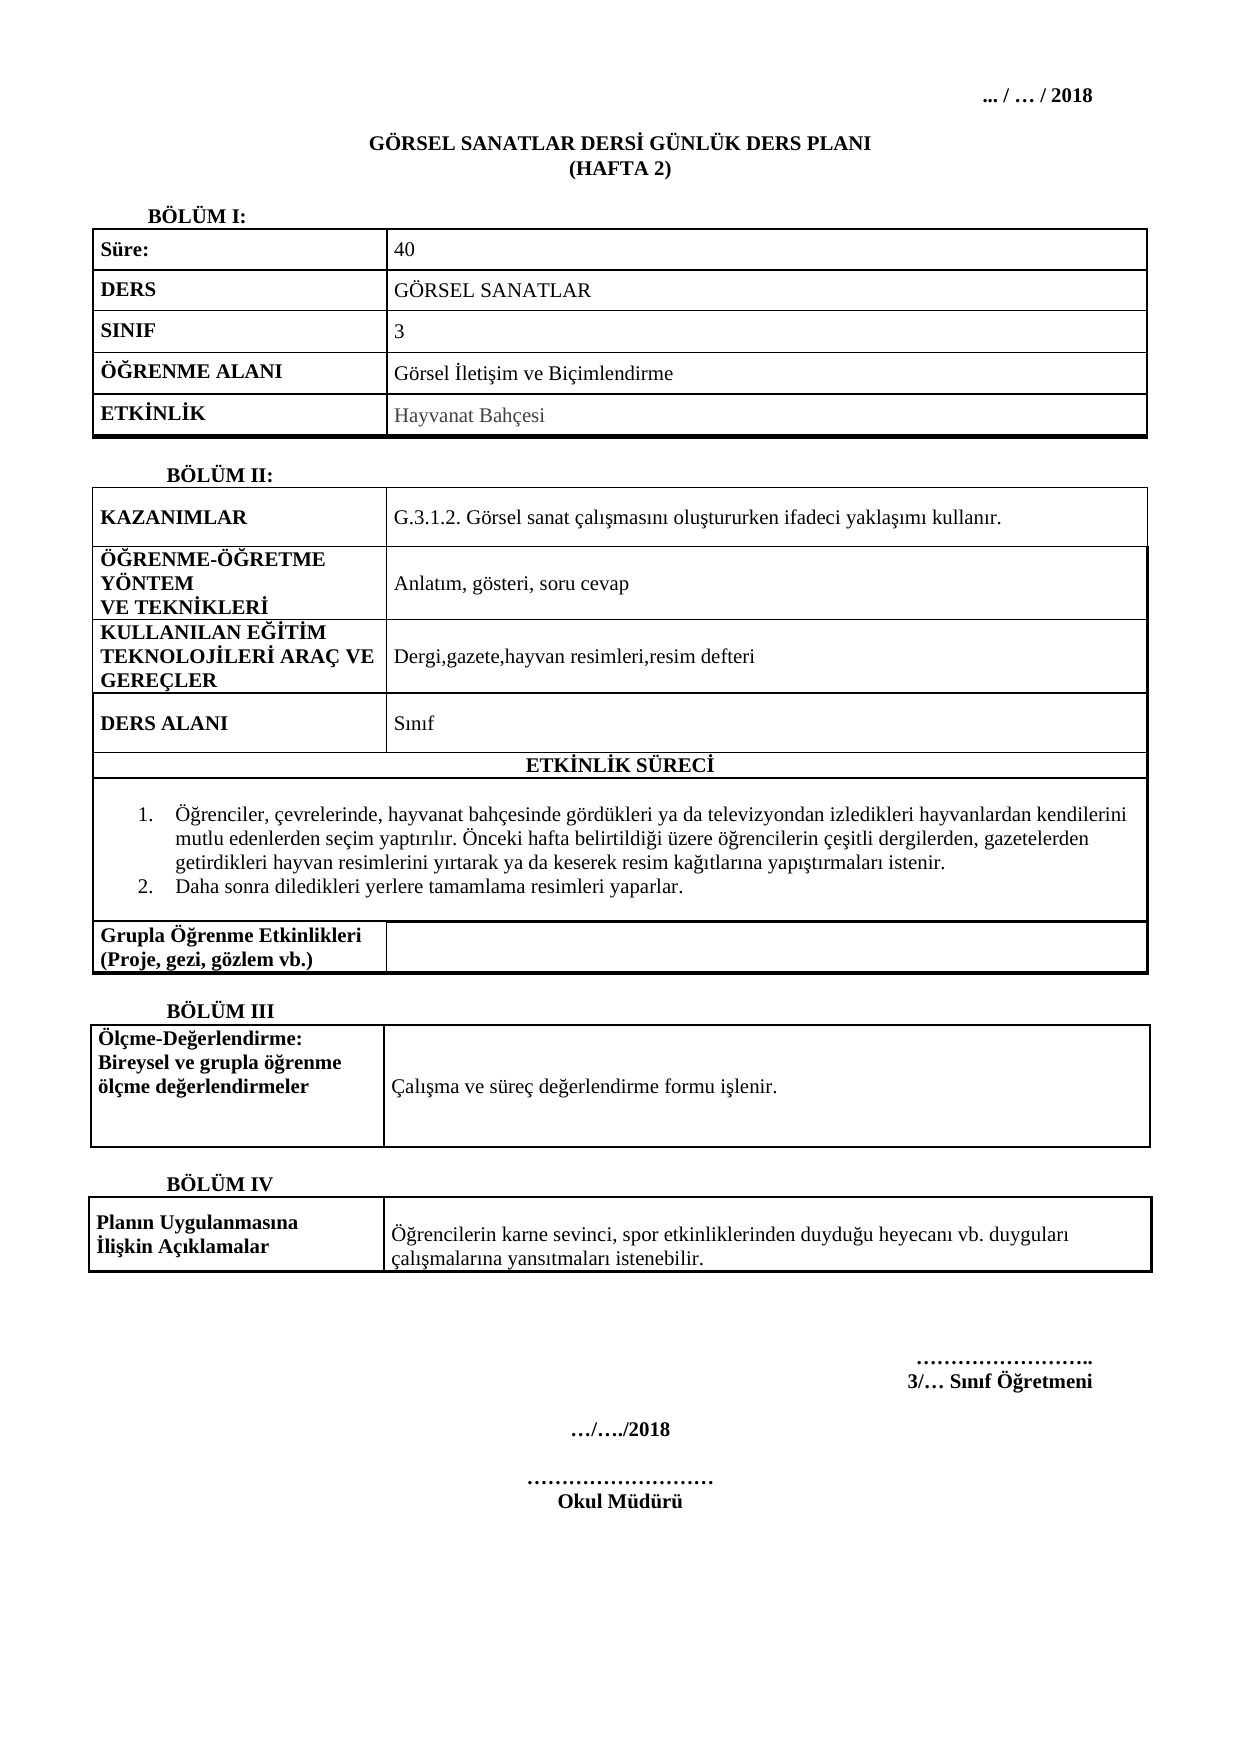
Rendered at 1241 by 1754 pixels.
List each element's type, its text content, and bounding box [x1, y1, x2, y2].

table_header Öğrencilerin karne sevinci, spor etkinliklerinden duyduğu heyecanı vb. duyguları çalışmalarına yansıtmaları istenebilir. [385, 1198, 1150, 1270]
text GÖRSEL SANATLAR DERSİ GÜNLÜK DERS PLANI [148, 131, 1093, 155]
table_header KAZANIMLAR [93, 488, 386, 546]
text BÖLÜM II: [148, 463, 1093, 487]
table_cell SINIF [94, 311, 386, 352]
table_cell Hayvanat Bahçesi [388, 395, 1146, 434]
subtitle BÖLÜM III [148, 999, 1093, 1023]
table_header 40 [388, 230, 1146, 269]
table_cell KULLANILAN EĞİTİM TEKNOLOJİLERİ ARAÇ VE GEREÇLER [93, 620, 386, 692]
subtitle BÖLÜM IV [148, 1172, 1093, 1196]
table_header Planın Uygulanmasına İlişkin Açıklamalar [90, 1198, 383, 1270]
table_cell Dergi,gazete,hayvan resimleri,resim defteri [387, 620, 1146, 692]
table_cell [387, 923, 1146, 971]
text …/…./2018 [148, 1417, 1093, 1441]
table_cell DERS [94, 271, 386, 310]
table_cell ÖĞRENME ALANI [94, 353, 386, 393]
table_header Süre: [94, 230, 386, 269]
table_cell DERS ALANI [94, 694, 386, 752]
table_cell ÖĞRENME-ÖĞRETME YÖNTEM VE TEKNİKLERİ [93, 547, 386, 619]
text ... / … / 2018 [148, 83, 1093, 107]
table_cell GÖRSEL SANATLAR [388, 271, 1146, 310]
table_cell Anlatım, gösteri, soru cevap [387, 547, 1146, 619]
text 3/… Sınıf Öğretmeni [148, 1369, 1093, 1393]
table_header Ölçme-Değerlendirme: Bireysel ve grupla öğrenme ölçme değerlendirmeler [92, 1026, 383, 1146]
text Okul Müdürü [148, 1489, 1093, 1513]
text …………………….. [148, 1344, 1093, 1369]
table_header Çalışma ve süreç değerlendirme formu işlenir. [385, 1026, 1149, 1146]
text ……………………… [148, 1465, 1093, 1489]
table_cell Görsel İletişim ve Biçimlendirme [388, 353, 1146, 393]
table_cell Sınıf [387, 694, 1146, 752]
text BÖLÜM I: [148, 203, 1093, 228]
table_cell ETKİNLİK [94, 395, 386, 434]
table_cell ETKİNLİK SÜRECİ [94, 753, 1146, 777]
table_cell 3 [388, 311, 1146, 352]
table_cell Öğrenciler, çevrelerinde, hayvanat bahçesinde gördükleri ya da televizyondan izledikleri hayvanlardan kendilerini mutlu edenlerden seçim yaptırılır. Önceki hafta belirtildiği üzere öğrencilerin çeşitli dergilerden, gazetelerden getirdikleri hayvan resimlerini yırtarak ya da keserek resim kağıtlarına yapıştırmaları istenir. Daha sonra diledikleri yerlere tamamlama resimleri yaparlar. [94, 779, 1146, 920]
table_cell Grupla Öğrenme Etkinlikleri (Proje, gezi, gözlem vb.) [94, 922, 386, 971]
table_header G.3.1.2. Görsel sanat çalışmasını oluştururken ifadeci yaklaşımı kullanır. [387, 488, 1147, 546]
text (HAFTA 2) [148, 155, 1093, 179]
